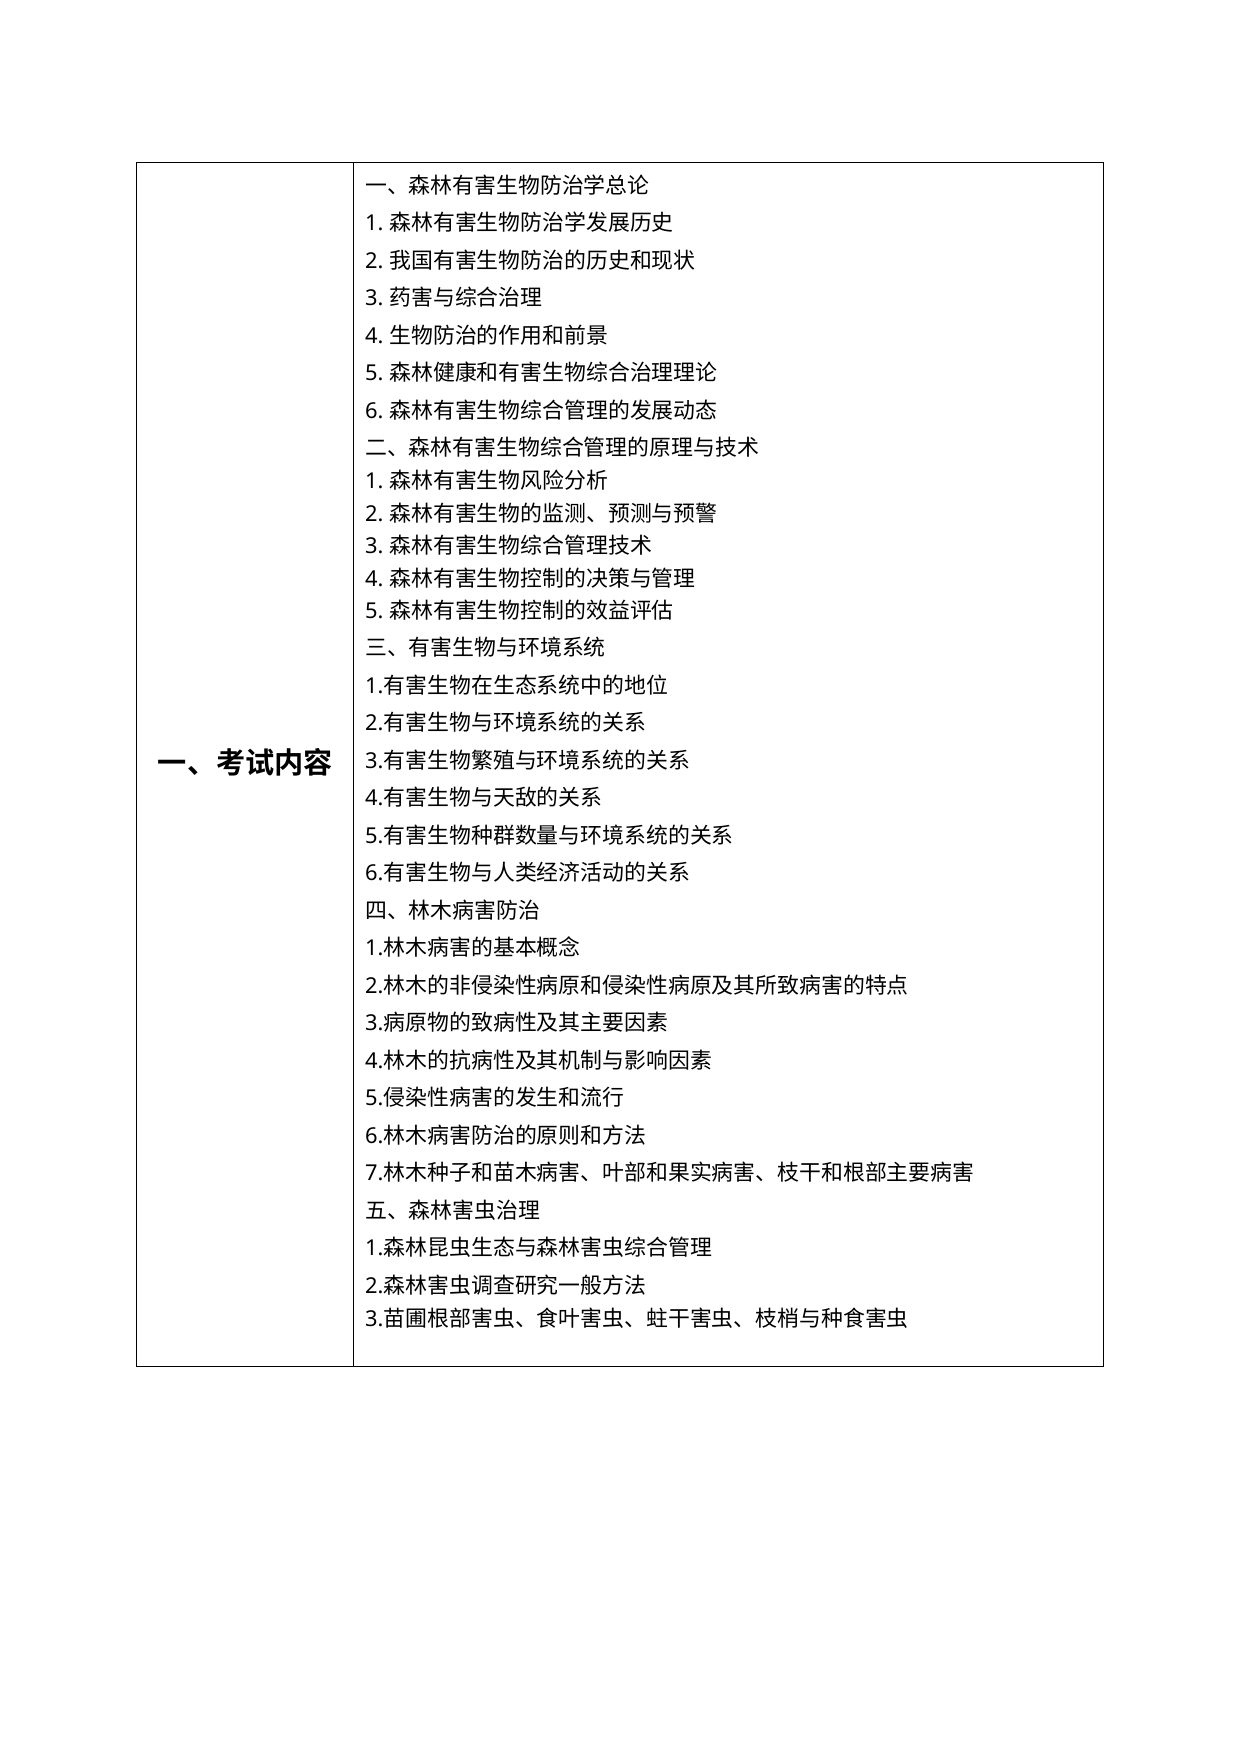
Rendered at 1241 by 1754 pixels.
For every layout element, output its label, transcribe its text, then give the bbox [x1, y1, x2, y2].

table_cell 一、森林有害生物防治学总论 1. 森林有害生物防治学发展历史 2. 我国有害生物防治的历史和现状 3. 药害与综合治理 4. 生物防治的作用和前景 5. 森林健康和有害生物综合治理理论 6. 森林有害生物综合管理的发展动态 二、森林有害生物综合管理的原理与技术 1. 森林有害生物风险分析 2. 森林有害生物的监测、预测与预警 3. 森林有害生物综合管理技术 4. 森林有害生物控制的决策与管理 5. 森林有害生物控制的效益评估 三、有害生物与环境系统 1.有害生物在生态系统中的地位 2.有害生物与环境系统的关系 3.有害生物繁殖与环境系统的关系 4.有害生物与天敌的关系 5.有害生物种群数量与环境系统的关系 6.有害生物与人类经济活动的关系 四、林木病害防治 1.林木病害的基本概念 2.林木的非侵染性病原和侵染性病原及其所致病害的特点 3.病原物的致病性及其主要因素 4.林木的抗病性及其机制与影响因素 5.侵染性病害的发生和流行 6.林木病害防治的原则和方法 7.林木种子和苗木病害、叶部和果实病害、枝干和根部主要病害 五、森林害虫治理 1.森林昆虫生态与森林害虫综合管理 2.森林害虫调查研究一般方法 3.苗圃根部害虫、食叶害虫、蛀干害虫、枝梢与种食害虫 [354, 163, 1103, 1366]
table_cell 一、考试内容 [137, 163, 353, 1366]
